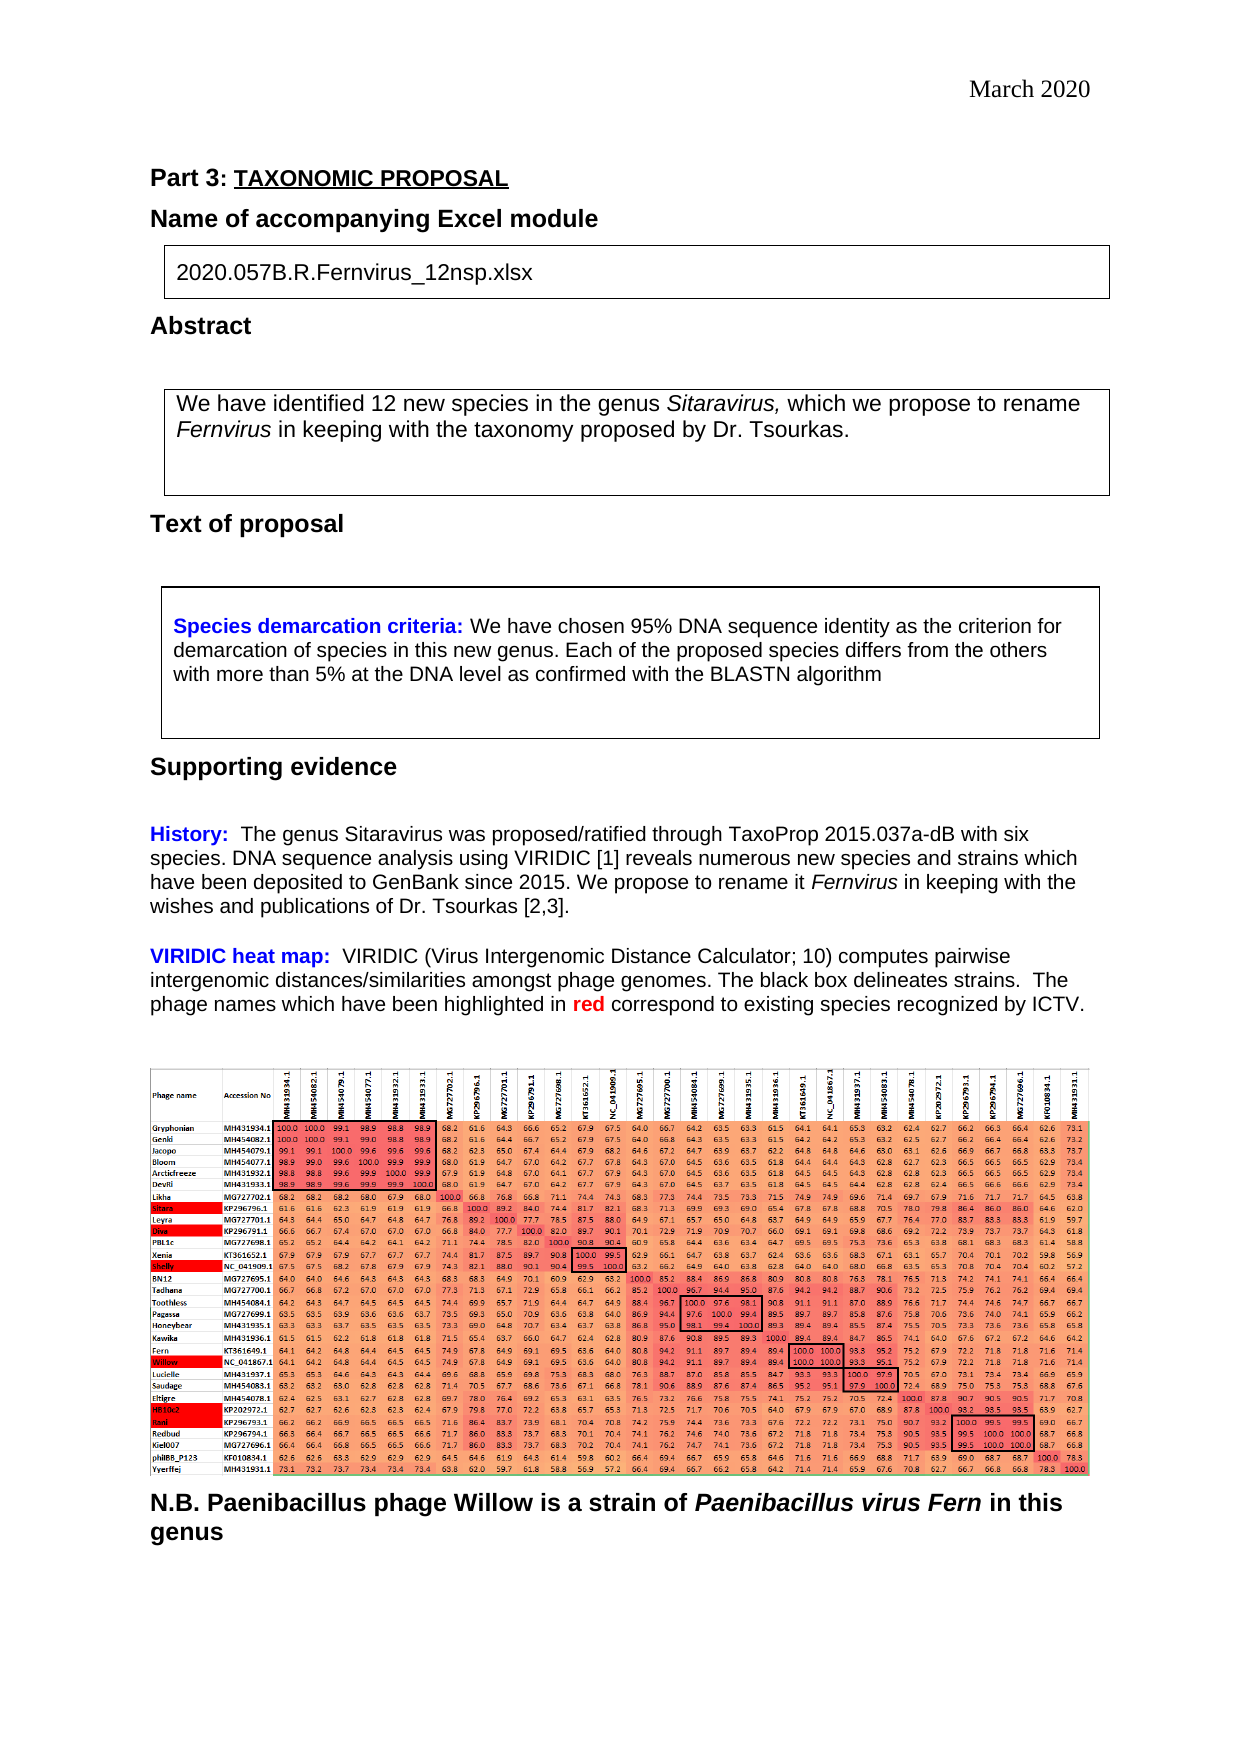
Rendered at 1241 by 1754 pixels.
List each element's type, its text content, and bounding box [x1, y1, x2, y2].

text Supporting evidence [150, 752, 1090, 781]
picture [150, 1068, 1090, 1476]
table_header We have identified 12 new species in the genus Sitaravirus, which we propose to rename Fernvirus in keeping with the taxonomy proposed by Dr. Tsourkas. [165, 390, 1109, 495]
text Name of accompanying Excel module [150, 204, 1090, 232]
text VIRIDIC heat map: VIRIDIC (Virus Intergenomic Distance Calculator; 10) computes pairwise intergenomic distances/similarities amongst phage genomes. The black box delineates strains. The phage names which have been highlighted in red correspond to existing species recognized by ICTV. [150, 944, 1090, 1016]
table_header 2020.057B.R.Fernvirus_12nsp.xlsx [165, 246, 1109, 297]
text History: The genus Sitaravirus was proposed/ratified through TaxoProp 2015.037a-dB with six species. DNA sequence analysis using VIRIDIC [1] reveals numerous new species and strains which have been deposited to GenBank since 2015. We propose to rename it Fernvirus in keeping with the wishes and publications of Dr. Tsourkas [2,3]. [150, 822, 1090, 918]
text Text of proposal [150, 509, 1090, 537]
table_header [150, 550, 1111, 739]
text Abstract [150, 311, 1090, 340]
text N.B. Paenibacillus phage Willow is a strain of Paenibacillus virus Fern in this genus [150, 1488, 1090, 1545]
text Part 3: TAXONOMIC PROPOSAL [150, 162, 1090, 191]
